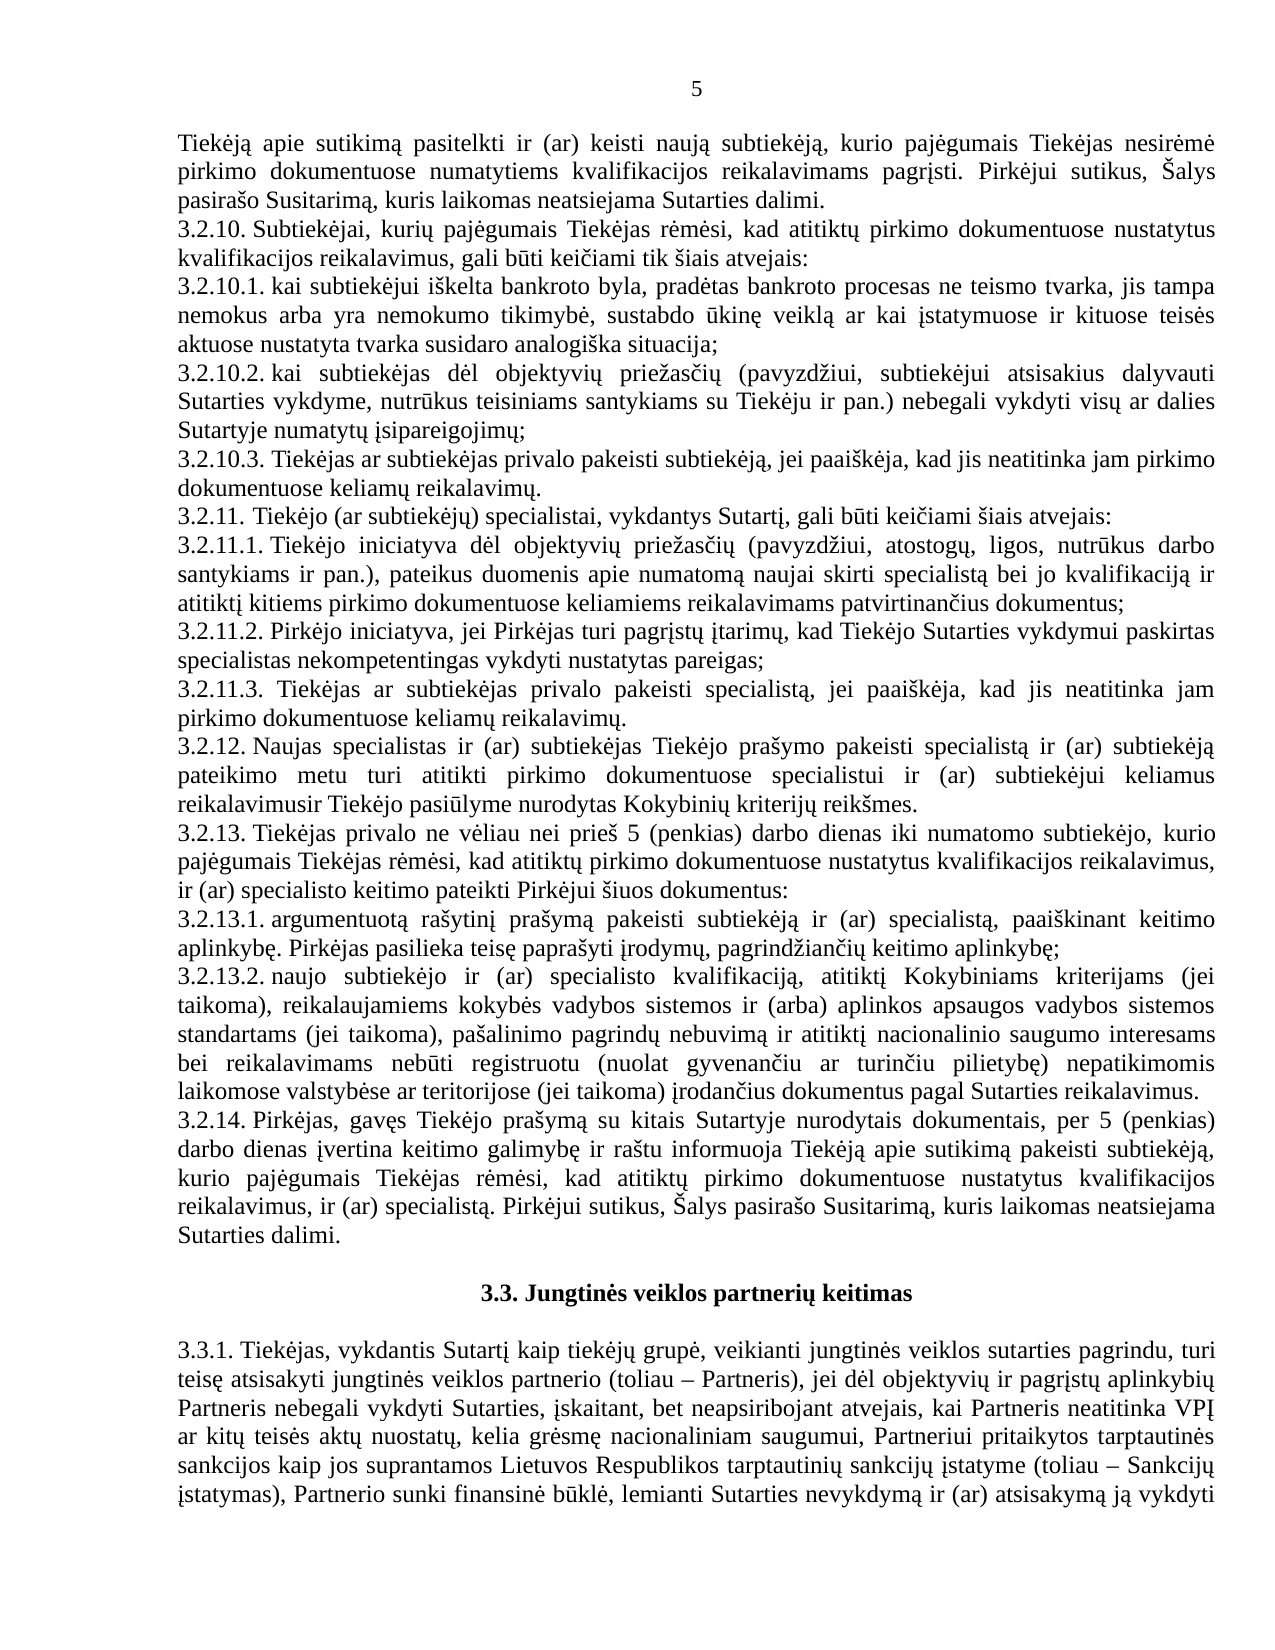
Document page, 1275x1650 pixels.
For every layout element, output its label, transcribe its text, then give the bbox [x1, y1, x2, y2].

text 3.2.10.3. Tiekėjas ar subtiekėjas privalo pakeisti subtiekėją, jei paaiškėja, kad jis neatitinka jam pirkimo dokumentuose keliamų reikalavimų. [177, 444, 1216, 501]
text 3.2.11.3. Tiekėjas ar subtiekėjas privalo pakeisti specialistą, jei paaiškėja, kad jis neatitinka jam pirkimo dokumentuose keliamų reikalavimų. [177, 674, 1216, 731]
text 3.2.11. Tiekėjo (ar subtiekėjų) specialistai, vykdantys Sutartį, gali būti keičiami šiais atvejais: [177, 501, 1216, 530]
text 3.3. Jungtinės veiklos partnerių keitimas [177, 1278, 1216, 1306]
text 3.2.12. Naujas specialistas ir (ar) subtiekėjas Tiekėjo prašymo pakeisti specialistą ir (ar) subtiekėją pateikimo metu turi atitikti pirkimo dokumentuose specialistui ir (ar) subtiekėjui keliamus reikalavimusir Tiekėjo pasiūlyme nurodytas Kokybinių kriterijų reikšmes. [177, 731, 1216, 818]
text 3.2.10.1. kai subtiekėjui iškelta bankroto byla, pradėtas bankroto procesas ne teismo tvarka, jis tampa nemokus arba yra nemokumo tikimybė, sustabdo ūkinę veiklą ar kai įstatymuose ir kituose teisės aktuose nustatyta tvarka susidaro analogiška situacija; [177, 271, 1216, 358]
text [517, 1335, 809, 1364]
text 3.2.11.1. Tiekėjo iniciatyva dėl objektyvių priežasčių (pavyzdžiui, atostogų, ligos, nutrūkus darbo santykiams ir pan.), pateikus duomenis apie numatomą naujai skirti specialistą bei jo kvalifikaciją ir atitiktį kitiems pirkimo dokumentuose keliamiems reikalavimams patvirtinančius dokumentus; [177, 530, 1216, 616]
text 3.2.10. Subtiekėjai, kurių pajėgumais Tiekėjas rėmėsi, kad atitiktų pirkimo dokumentuose nustatytus kvalifikacijos reikalavimus, gali būti keičiami tik šiais atvejais: [177, 214, 1216, 271]
text 3.2.13.2. naujo subtiekėjo ir (ar) specialisto kvalifikaciją, atitiktį Kokybiniams kriterijams (jei taikoma), reikalaujamiems kokybės vadybos sistemos ir (arba) aplinkos apsaugos vadybos sistemos standartams (jei taikoma), pašalinimo pagrindų nebuvimą ir atitiktį nacionalinio saugumo interesams bei reikalavimams nebūti registruotu (nuolat gyvenančiu ar turinčiu pilietybę) nepatikimomis laikomose valstybėse ar teritorijose (jei taikoma) įrodančius dokumentus pagal Sutarties reikalavimus. [177, 961, 1216, 1105]
text 3.2.11.2. Pirkėjo iniciatyva, jei Pirkėjas turi pagrįstų įtarimų, kad Tiekėjo Sutarties vykdymui paskirtas specialistas nekompetentingas vykdyti nustatytas pareigas; [177, 616, 1216, 674]
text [177, 128, 1216, 214]
text 3.2.10.2. kai subtiekėjas dėl objektyvių priežasčių (pavyzdžiui, subtiekėjui atsisakius dalyvauti Sutarties vykdyme, nutrūkus teisiniams santykiams su Tiekėju ir pan.) nebegali vykdyti visų ar dalies Sutartyje numatytų įsipareigojimų; [177, 358, 1216, 444]
text 3.2.13.1. argumentuotą rašytinį prašymą pakeisti subtiekėją ir (ar) specialistą, paaiškinant keitimo aplinkybę. Pirkėjas pasilieka teisę paprašyti įrodymų, pagrindžiančių keitimo aplinkybę; [177, 904, 1216, 961]
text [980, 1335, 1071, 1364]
text 3.2.13. Tiekėjas privalo ne vėliau nei prieš 5 (penkias) darbo dienas iki numatomo subtiekėjo, kurio pajėgumais Tiekėjas rėmėsi, kad atitiktų pirkimo dokumentuose nustatytus kvalifikacijos reikalavimus, ir (ar) specialisto keitimo pateikti Pirkėjui šiuos dokumentus: [177, 818, 1216, 904]
text 3.2.14. Pirkėjas, gavęs Tiekėjo prašymą su kitais Sutartyje nurodytais dokumentais, per 5 (penkias) darbo dienas įvertina keitimo galimybę ir raštu informuoja Tiekėją apie sutikimą pakeisti subtiekėją, kurio pajėgumais Tiekėjas rėmėsi, kad atitiktų pirkimo dokumentuose nustatytus kvalifikacijos reikalavimus, ir (ar) specialistą. Pirkėjui sutikus, Šalys pasirašo Susitarimą, kuris laikomas neatsiejama Sutarties dalimi. [177, 1105, 1216, 1249]
